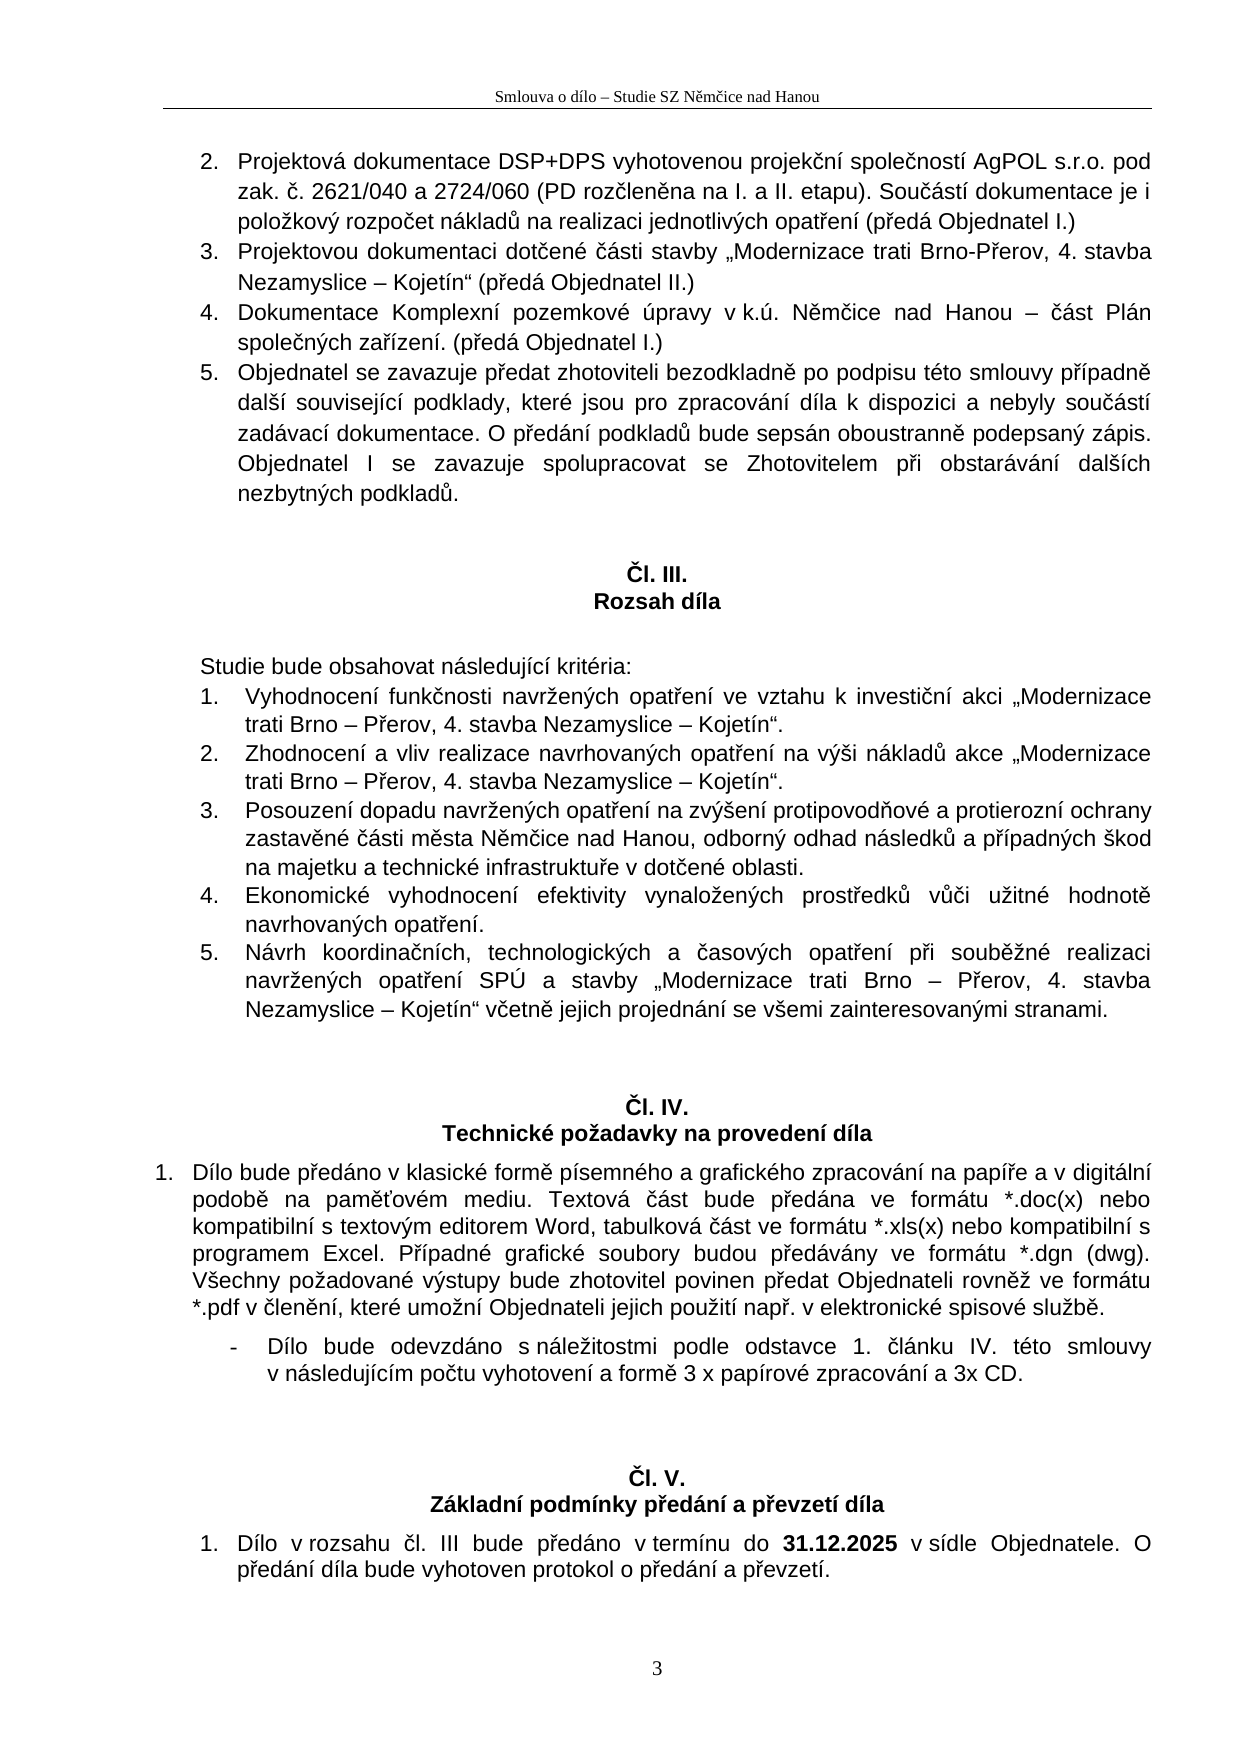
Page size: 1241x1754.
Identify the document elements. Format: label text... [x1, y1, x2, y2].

list Zhodnocení a vliv realizace navrhovaných opatření na výši nákladů akce „Modernizace trati Brno – Přerov, 4. stavba Nezamyslice – Kojetín“. [200, 740, 1152, 795]
list Studie bude obsahovat následující kritéria: [200, 653, 1152, 679]
text Technické požadavky na provedení díla [162, 1120, 1152, 1146]
list Ekonomické vyhodnocení efektivity vynaložených prostředků vůči užitné hodnotě navrhovaných opatření. [200, 882, 1152, 937]
text Čl. III. [162, 561, 1152, 588]
list Návrh koordinačních, technologických a časových opatření při souběžné realizaci navržených opatření SPÚ a stavby „Modernizace trati Brno – Přerov, 4. stavba Nezamyslice – Kojetín“ včetně jejich projednání se všemi zainteresovanými stranami. [200, 939, 1152, 1022]
list Dílo v rozsahu čl. III bude předáno v termínu do 31.12.2025 v sídle Objednatele. O předání díla bude vyhotoven protokol o předání a převzetí. [199, 1530, 1152, 1583]
list Objednatel se zavazuje předat zhotoviteli bezodkladně po podpisu této smlouvy případně další související podklady, které jsou pro zpracování díla k dispozici a nebyly součástí zadávací dokumentace. O předání podkladů bude sepsán oboustranně podepsaný zápis. Objednatel I se zavazuje spolupracovat se Zhotovitelem při obstarávání dalších nezbytných podkladů. [200, 359, 1152, 506]
list Dílo bude předáno v klasické formě písemného a grafického zpracování na papíře a v digitální podobě na paměťovém mediu. Textová část bude předána ve formátu *.doc(x) nebo kompatibilní s textovým editorem Word, tabulková část ve formátu *.xls(x) nebo kompatibilní s programem Excel. Případné grafické soubory budou předávány ve formátu *.dgn (dwg). Všechny požadované výstupy bude zhotovitel povinen předat Objednateli rovněž ve formátu *.pdf v členění, které umožní Objednateli jejich použití např. v elektronické spisové službě. [154, 1159, 1152, 1321]
text Základní podmínky předání a převzetí díla [162, 1491, 1152, 1518]
list Projektová dokumentace DSP+DPS vyhotovenou projekční společností AgPOL s.r.o. pod zak. č. 2621/040 a 2724/060 (PD rozčleněna na I. a II. etapu). Součástí dokumentace je i položkový rozpočet nákladů na realizaci jednotlivých opatření (předá Objednatel I.) [200, 148, 1152, 234]
text Čl. IV. [162, 1094, 1152, 1120]
text Rozsah díla [162, 588, 1152, 614]
list Posouzení dopadu navržených opatření na zvýšení protipovodňové a protierozní ochrany zastavěné části města Němčice nad Hanou, odborný odhad následků a případných škod na majetku a technické infrastruktuře v dotčené oblasti. [200, 797, 1152, 880]
text Čl. V. [162, 1465, 1152, 1491]
list Projektovou dokumentaci dotčené části stavby „Modernizace trati Brno-Přerov, 4. stavba Nezamyslice – Kojetín“ (předá Objednatel II.) [200, 238, 1152, 295]
list Dokumentace Komplexní pozemkové úpravy v k.ú. Němčice nad Hanou – část Plán společných zařízení. (předá Objednatel I.) [200, 299, 1152, 355]
list Dílo bude odevzdáno s náležitostmi podle odstavce 1. článku IV. této smlouvy v následujícím počtu vyhotovení a formě 3 x papírové zpracování a 3x CD. [229, 1333, 1152, 1387]
list Vyhodnocení funkčnosti navržených opatření ve vztahu k investiční akci „Modernizace trati Brno – Přerov, 4. stavba Nezamyslice – Kojetín“. [200, 683, 1152, 738]
